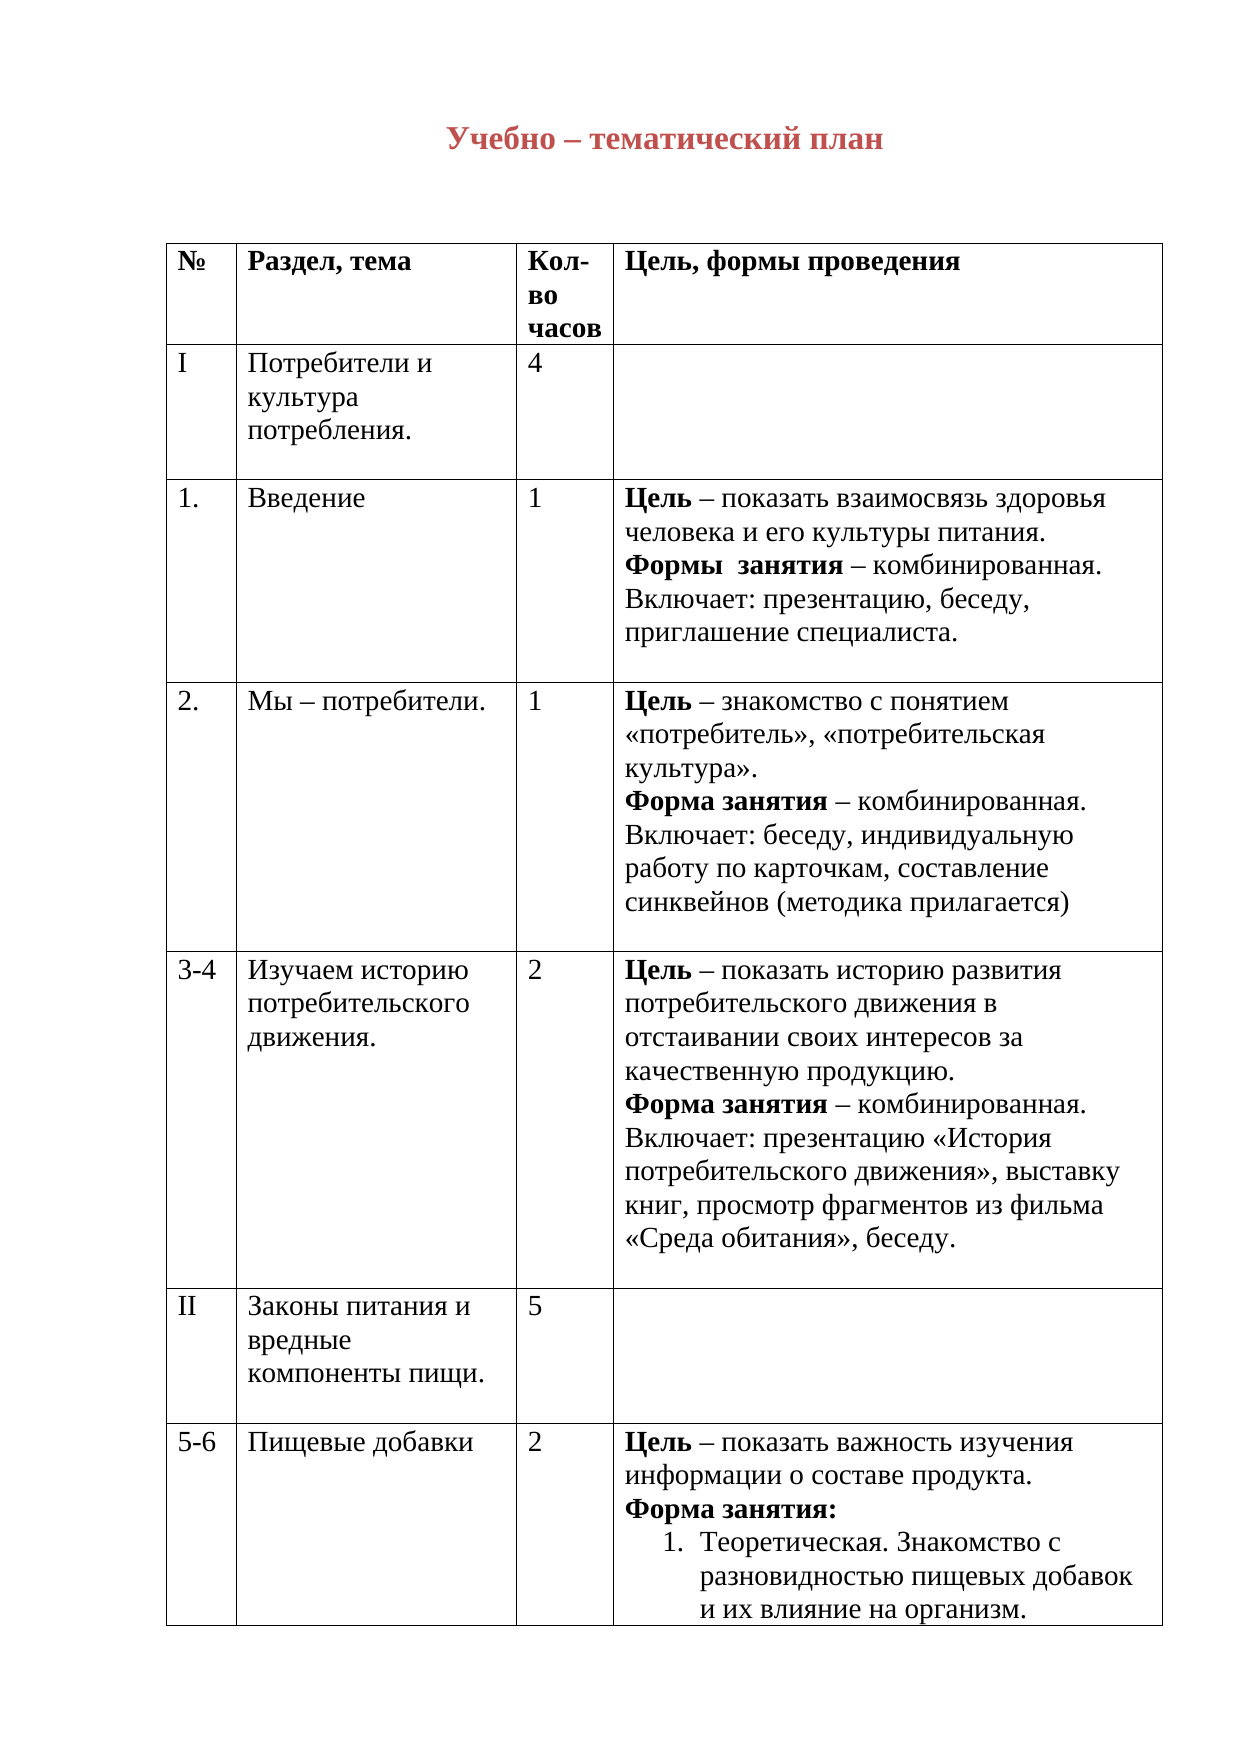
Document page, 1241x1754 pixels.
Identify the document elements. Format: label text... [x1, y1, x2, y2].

table_cell [614, 1289, 1162, 1423]
table_cell Введение [237, 480, 516, 682]
table_cell 5-6 [167, 1424, 236, 1625]
table_cell 1. [167, 480, 236, 682]
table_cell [614, 1424, 1162, 1625]
text Учебно – тематический план [177, 118, 1152, 156]
table_cell I [167, 345, 236, 479]
table_header № [167, 244, 236, 344]
table_cell II [167, 1289, 236, 1423]
table_cell Потребители и культура потребления. [237, 345, 516, 479]
table_cell Изучаем историю потребительского движения. [237, 952, 516, 1287]
table_cell Пищевые добавки [237, 1424, 516, 1625]
table_cell Мы – потребители. [237, 683, 516, 951]
table_cell 3-4 [167, 952, 236, 1287]
table_cell Законы питания и вредные компоненты пищи. [237, 1289, 516, 1423]
table_cell [614, 345, 1162, 479]
table_header Кол-во часов [517, 244, 613, 344]
table_cell Цель – показать историю развития потребительского движения в отстаивании своих интересов за качественную продукцию. Форма занятия – комбинированная. Включает: презентацию «История потребительского движения», выставку книг, просмотр фрагментов из фильма «Среда обитания», беседу. [614, 952, 1162, 1287]
table_cell 4 [517, 345, 613, 479]
table_cell Цель – знакомство с понятием «потребитель», «потребительская культура». Форма занятия – комбинированная. Включает: беседу, индивидуальную работу по карточкам, составление синквейнов (методика прилагается) [614, 683, 1162, 951]
table_header Цель, формы проведения [614, 244, 1162, 344]
table_cell 5 [517, 1289, 613, 1423]
table_cell 1 [517, 683, 613, 951]
table_cell Цель – показать взаимосвязь здоровья человека и его культуры питания. Формы занятия – комбинированная. Включает: презентацию, беседу, приглашение специалиста. [614, 480, 1162, 682]
table_cell 2. [167, 683, 236, 951]
table_cell 2 [517, 1424, 613, 1625]
table_cell 2 [517, 952, 613, 1287]
table_cell 1 [517, 480, 613, 682]
table_header Раздел, тема [237, 244, 516, 344]
